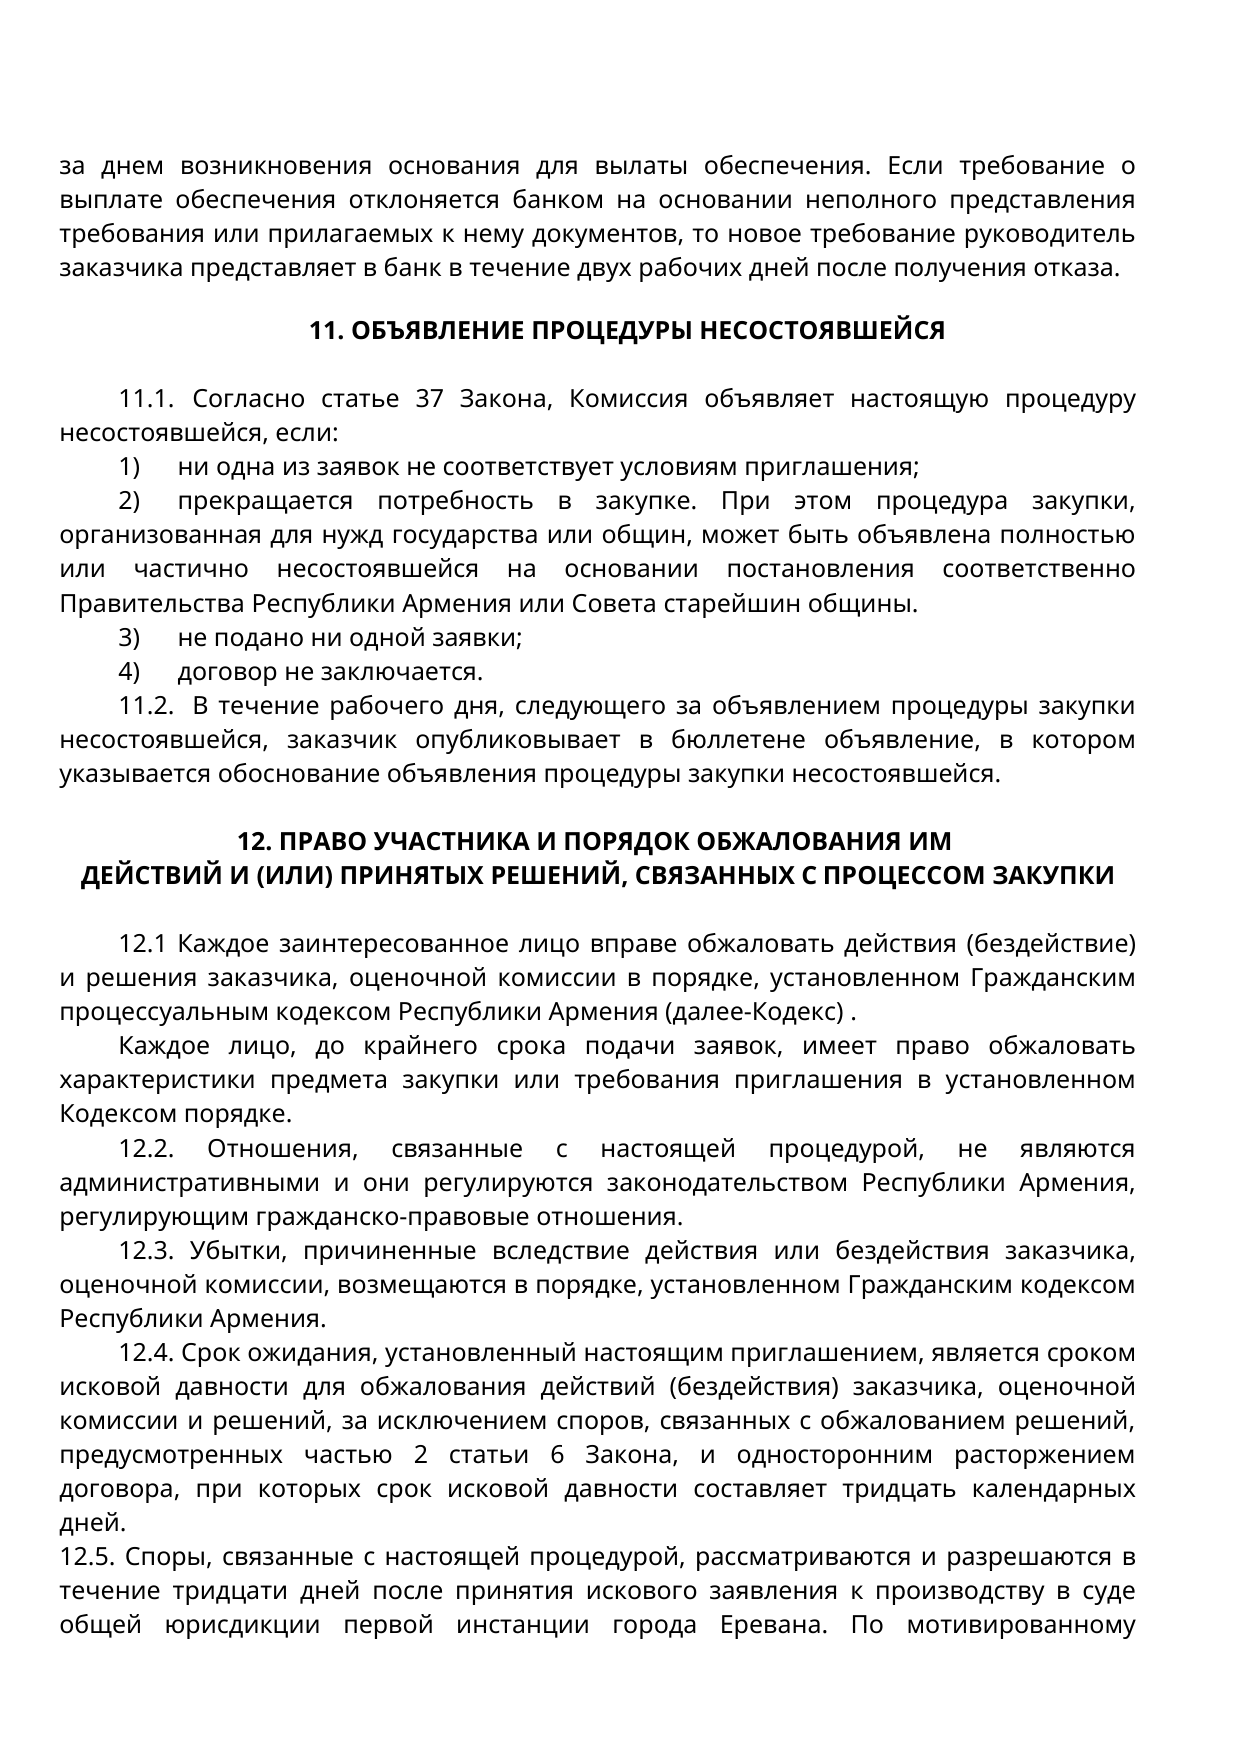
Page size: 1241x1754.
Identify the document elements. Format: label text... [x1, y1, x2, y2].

text 4) договор не заключается. [59, 653, 1137, 687]
text 2) прекращается потребность в закупке. При этом процедура закупки, организованная для нужд государства или общин, может быть объявлена полностью или частично несостоявшейся на основании постановления соответственно Правительства Республики Армения или Совета старейшин общины. [59, 483, 1137, 619]
text 12.3. Убытки, причиненные вследствие действия или бездействия заказчика, оценочной комиссии, возмещаются в порядке, установленном Гражданским кодексом Республики Армения. [59, 1232, 1137, 1334]
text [59, 1539, 1137, 1641]
text 12. ПРАВО УЧАСТНИКА И ПОРЯДОК ОБЖАЛОВАНИЯ ИМ ДЕЙСТВИЙ И (ИЛИ) ПРИНЯТЫХ РЕШЕНИЙ, СВЯЗАННЫХ С ПРОЦЕССОМ ЗАКУПКИ [59, 824, 1137, 892]
text 11. ОБЪЯВЛЕНИЕ ПРОЦЕДУРЫ НЕСОСТОЯВШЕЙСЯ [59, 313, 1137, 347]
text 11.1. Согласно статье 37 Закона, Комиссия объявляет настоящую процедуру несостоявшейся, если: [59, 381, 1137, 449]
text Каждое лицо, до крайнего срока подачи заявок, имеет право обжаловать характеристики предмета закупки или требования приглашения в установленном Кодексом порядке. [59, 1028, 1137, 1130]
text 11.2. В течение рабочего дня, следующего за объявлением процедуры закупки несостоявшейся, заказчик опубликовывает в бюллетене объявление, в котором указывается обоснование объявления процедуры закупки несостоявшейся. [59, 687, 1137, 789]
text 12.4. Срок ожидания, установленный настоящим приглашением, является сроком исковой давности для обжалования действий (бездействия) заказчика, оценочной комиссии и решений, за исключением споров, связанных с обжалованием решений, предусмотренных частью 2 статьи 6 Закона, и односторонним расторжением договора, при которых срок исковой давности составляет тридцать календарных дней. [59, 1334, 1137, 1539]
text 1) ни одна из заявок не соответствует условиям приглашения; [59, 449, 1137, 483]
text 3) не подано ни одной заявки; [59, 619, 1137, 653]
text 12.2. Отношения, связанные с настоящей процедурой, не являются административными и они регулируются законодательством Республики Армения, регулирующим гражданско-правовые отношения. [59, 1130, 1137, 1232]
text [59, 148, 1137, 284]
text 12.1 Каждое заинтересованное лицо вправе обжаловать действия (бездействие) и решения заказчика, оценочной комиссии в порядке, установленном Гражданским процессуальным кодексом Республики Армения (далее-Кодекс) . [59, 926, 1137, 1028]
